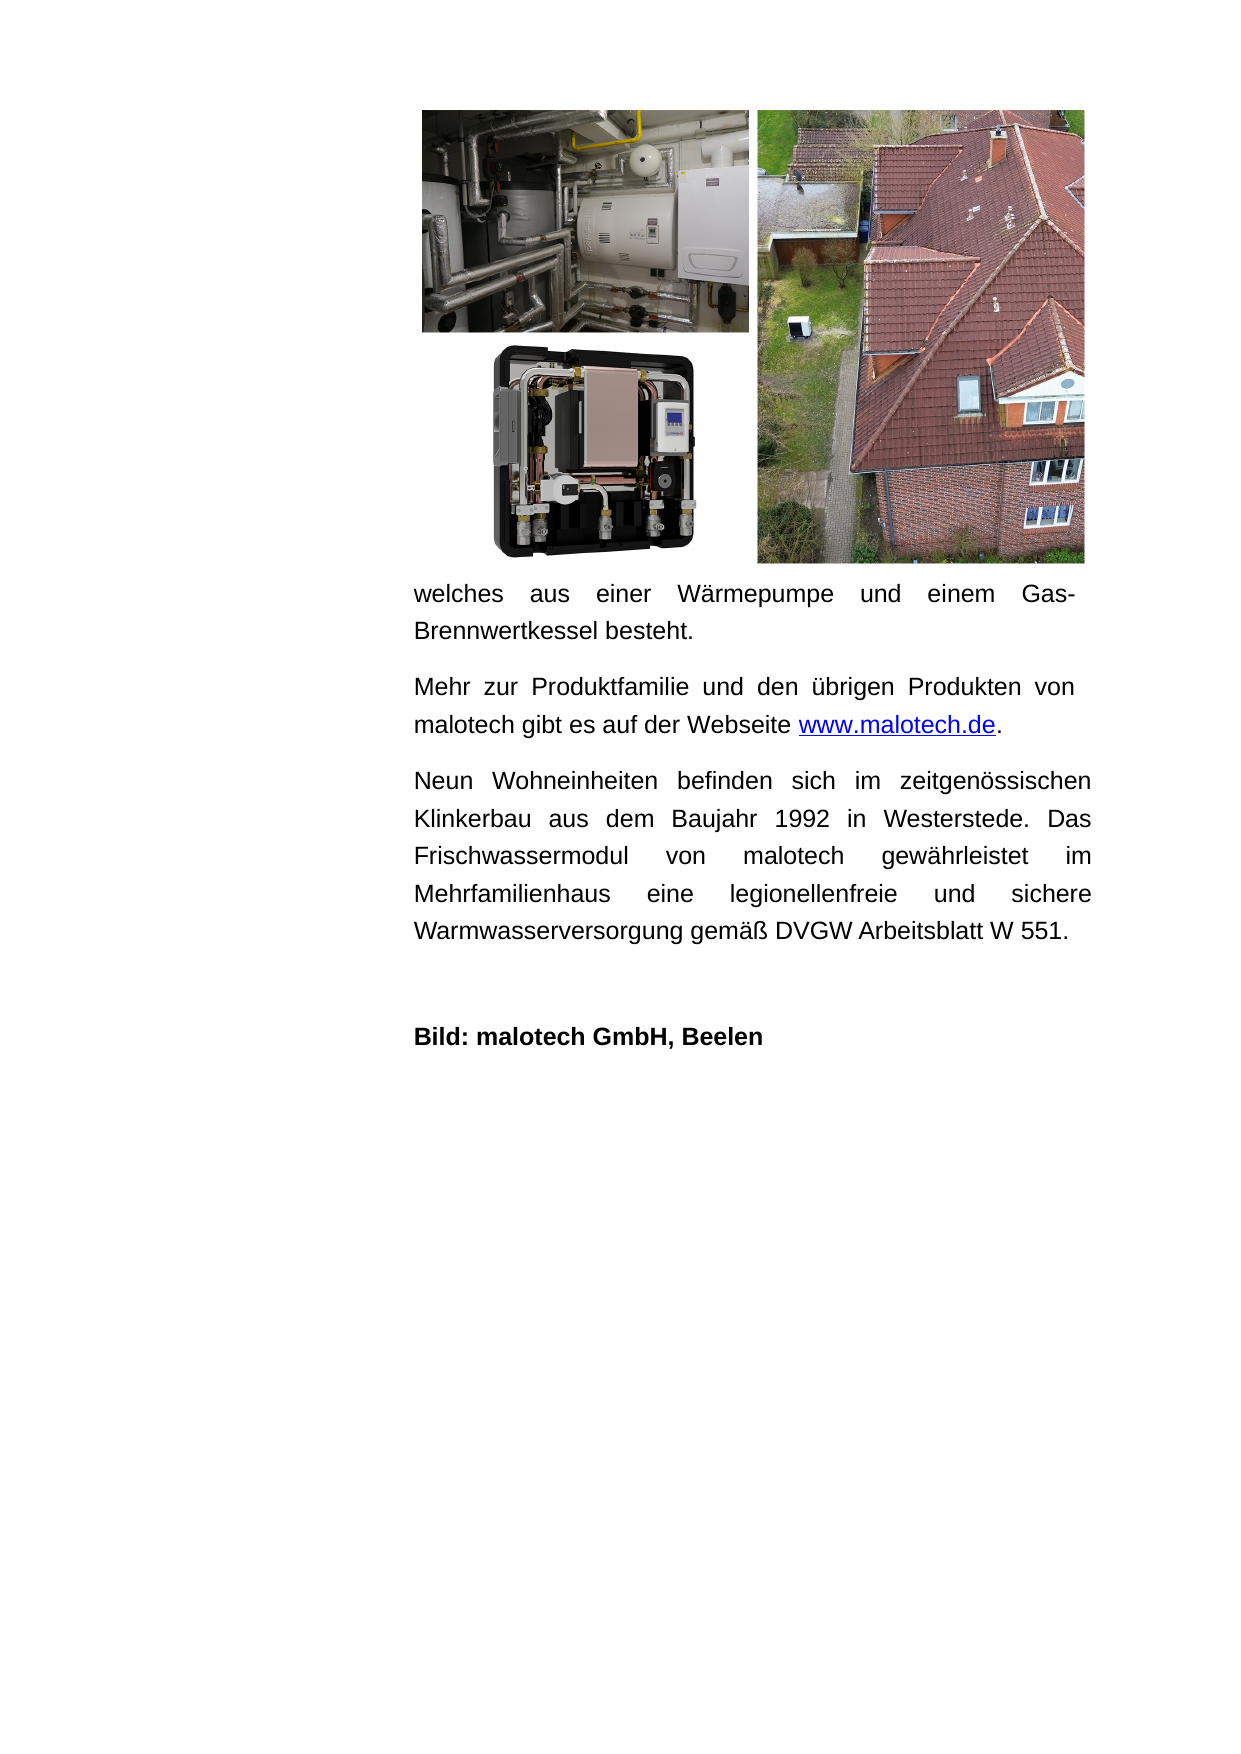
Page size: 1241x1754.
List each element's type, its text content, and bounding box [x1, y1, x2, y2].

picture [413, 101, 1093, 572]
text Bild: malotech GmbH, Beelen [413, 1022, 1093, 1051]
text Mehr zur Produktfamilie und den übrigen Produkten von malotech gibt es auf der Webseite www.malotech.de. [413, 666, 1076, 741]
text Neun Wohneinheiten befinden sich im zeitgenössischen Klinkerbau aus dem Baujahr 1992 in Westerstede. Das Frischwassermodul von malotech gewährleistet im Mehrfamilienhaus eine legionellenfreie und sichere Warmwasserversorgung gemäß DVGW Arbeitsblatt W 551. [413, 759, 1093, 947]
text Mit einer Leistung von 46 l/min versorgt die fresh classic das Mehrfamilienhaus punktgenau und sicher mit Warmwasser. Das vollständig vormontierte und anschlussfertige Komplettsystem wurde im Zuge der Sanierungsmaßnahmen in dem Mehrfamilienhaus eingesetzt. Dabei wurde auch die Gasheizung aus dem Baujahr 1992 gegen ein Hybridsystem ausgetauscht, welches aus einer Wärmepumpe und einem Gas-Brennwertkessel besteht. [413, 572, 1076, 647]
